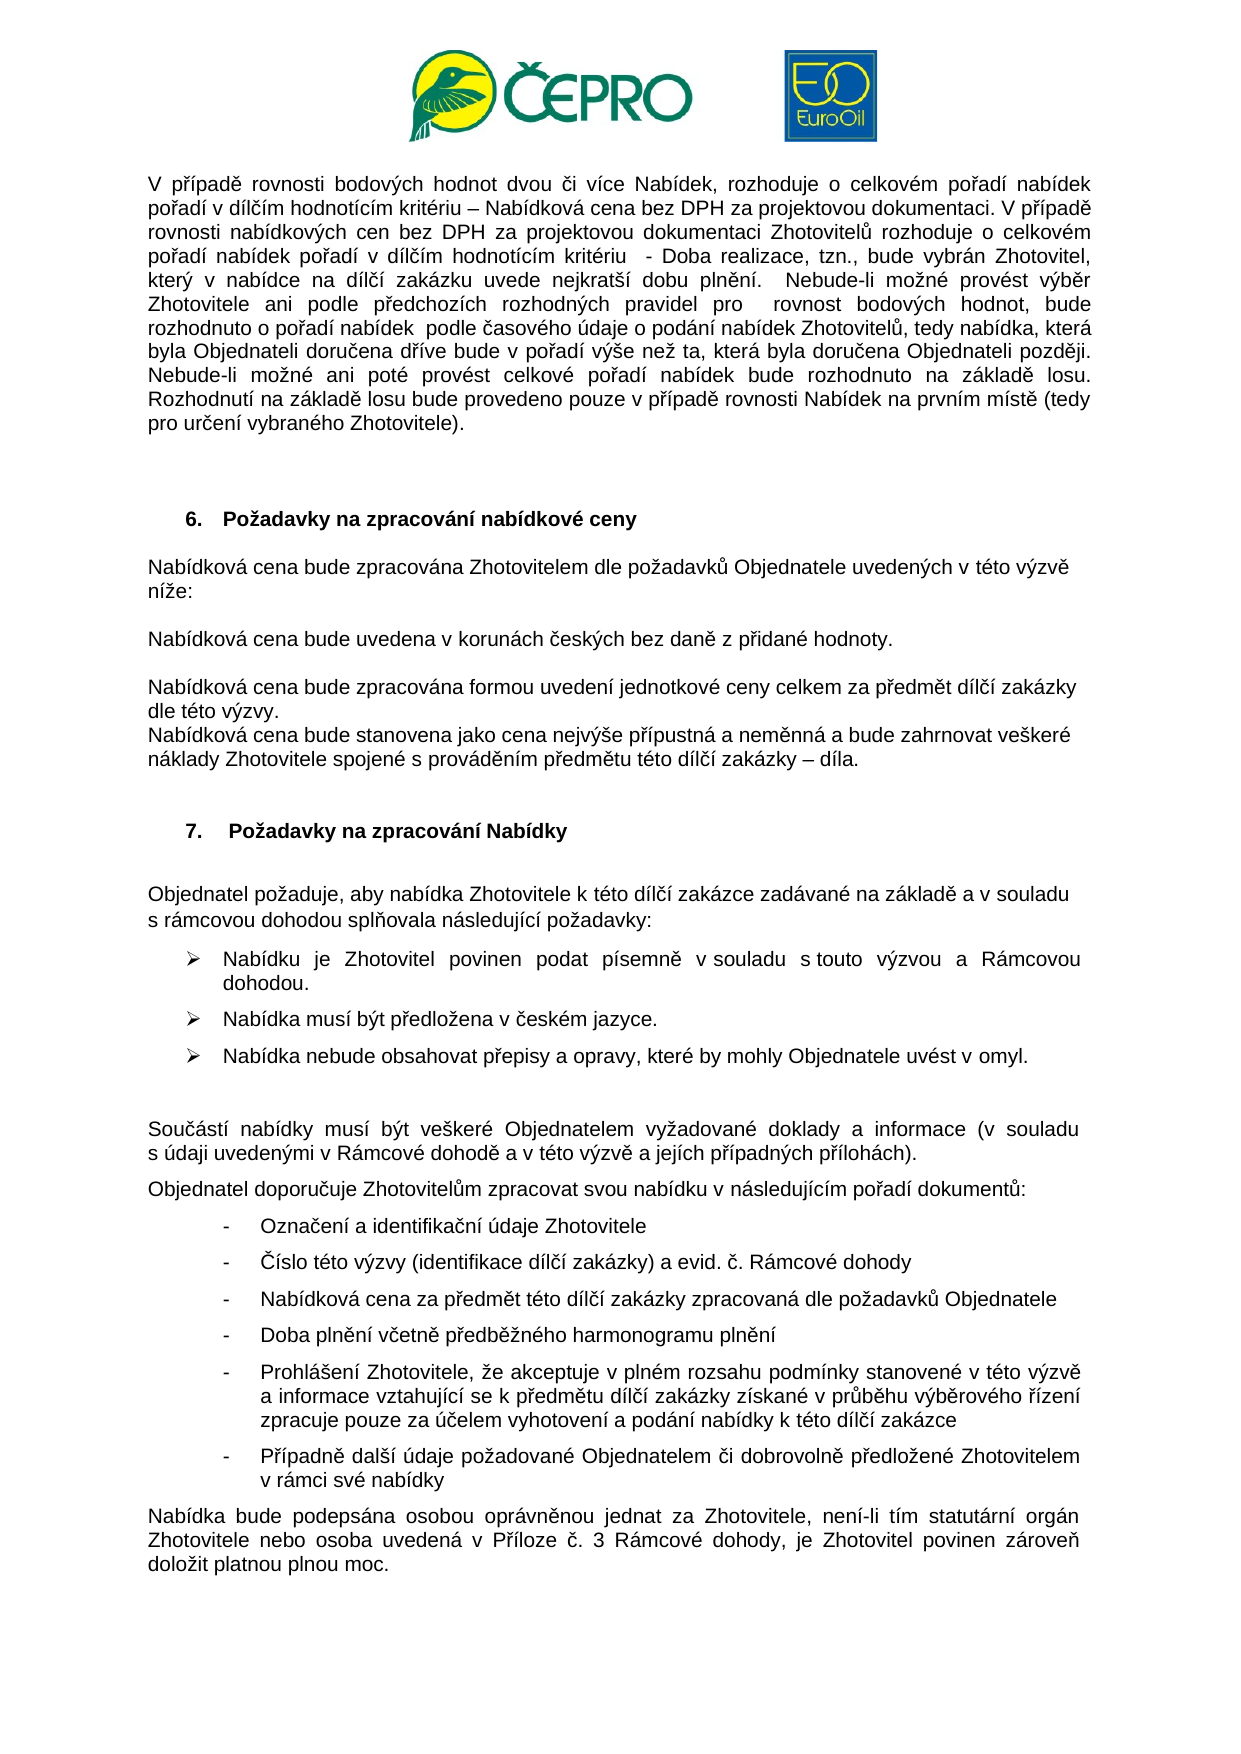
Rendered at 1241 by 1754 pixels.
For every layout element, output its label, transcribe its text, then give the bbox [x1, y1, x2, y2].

text Nabídková cena bude stanovena jako cena nejvýše přípustná a neměnná a bude zahrnovat veškeré náklady Zhotovitele spojené s prováděním předmětu této dílčí zakázky – díla. [148, 723, 1092, 771]
list Požadavky na zpracování nabídkové ceny [185, 507, 1092, 531]
picture [408, 50, 878, 142]
text V případě rovnosti bodových hodnot dvou či více Nabídek, rozhoduje o celkovém pořadí nabídek pořadí v dílčím hodnotícím kritériu – Nabídková cena bez DPH za projektovou dokumentaci. V případě rovnosti nabídkových cen bez DPH za projektovou dokumentaci Zhotovitelů rozhoduje o celkovém pořadí nabídek pořadí v dílčím hodnotícím kritériu - Doba realizace, tzn., bude vybrán Zhotovitel, který v nabídce na dílčí zakázku uvede nejkratší dobu plnění. Nebude-li možné provést výběr Zhotovitele ani podle předchozích rozhodných pravidel pro rovnost bodových hodnot, bude rozhodnuto o pořadí nabídek podle časového údaje o podání nabídek Zhotovitelů, tedy nabídka, která byla Objednateli doručena dříve bude v pořadí výše než ta, která byla doručena Objednateli později. Nebude-li možné ani poté provést celkové pořadí nabídek bude rozhodnuto na základě losu. Rozhodnutí na základě losu bude provedeno pouze v případě rovnosti Nabídek na prvním místě (tedy pro určení vybraného Zhotovitele). [148, 172, 1092, 435]
list Nabídka musí být předložena v českém jazyce. [185, 1007, 1081, 1031]
text Nabídková cena bude uvedena v korunách českých bez daně z přidané hodnoty. [148, 627, 1092, 651]
text Objednatel požaduje, aby nabídka Zhotovitele k této dílčí zakázce zadávané na základě a v souladu s rámcovou dohodou splňovala následující požadavky: [148, 881, 1092, 932]
list Číslo této výzvy (identifikace dílčí zakázky) a evid. č. Rámcové dohody [223, 1250, 1081, 1274]
list Případně další údaje požadované Objednatelem či dobrovolně předložené Zhotovitelem v rámci své nabídky [223, 1444, 1081, 1492]
text Objednatel doporučuje Zhotovitelům zpracovat svou nabídku v následujícím pořadí dokumentů: [148, 1177, 1081, 1201]
text Nabídková cena bude zpracována formou uvedení jednotkové ceny celkem za předmět dílčí zakázky dle této výzvy. [148, 675, 1092, 723]
list Nabídková cena za předmět této dílčí zakázky zpracovaná dle požadavků Objednatele [223, 1287, 1081, 1311]
list Nabídka nebude obsahovat přepisy a opravy, které by mohly Objednatele uvést v omyl. [185, 1044, 1081, 1068]
list Prohlášení Zhotovitele, že akceptuje v plném rozsahu podmínky stanovené v této výzvě a informace vztahující se k předmětu dílčí zakázky získané v průběhu výběrového řízení zpracuje pouze za účelem vyhotovení a podání nabídky k této dílčí zakázce [223, 1359, 1081, 1431]
list Nabídku je Zhotovitel povinen podat písemně v souladu s touto výzvou a Rámcovou dohodou. [185, 947, 1081, 995]
list Označení a identifikační údaje Zhotovitele [223, 1214, 1081, 1238]
text Nabídka bude podepsána osobou oprávněnou jednat za Zhotovitele, není-li tím statutární orgán Zhotovitele nebo osoba uvedená v Příloze č. 3 Rámcové dohody, je Zhotovitel povinen zároveň doložit platnou plnou moc. [148, 1504, 1081, 1576]
text Nabídková cena bude zpracována Zhotovitelem dle požadavků Objednatele uvedených v této výzvě níže: [148, 555, 1092, 603]
text Součástí nabídky musí být veškeré Objednatelem vyžadované doklady a informace (v souladu s údaji uvedenými v Rámcové dohodě a v této výzvě a jejích případných přílohách). [148, 1117, 1081, 1165]
list Doba plnění včetně předběžného harmonogramu plnění [223, 1323, 1081, 1347]
list Požadavky na zpracování Nabídky [185, 818, 1092, 842]
